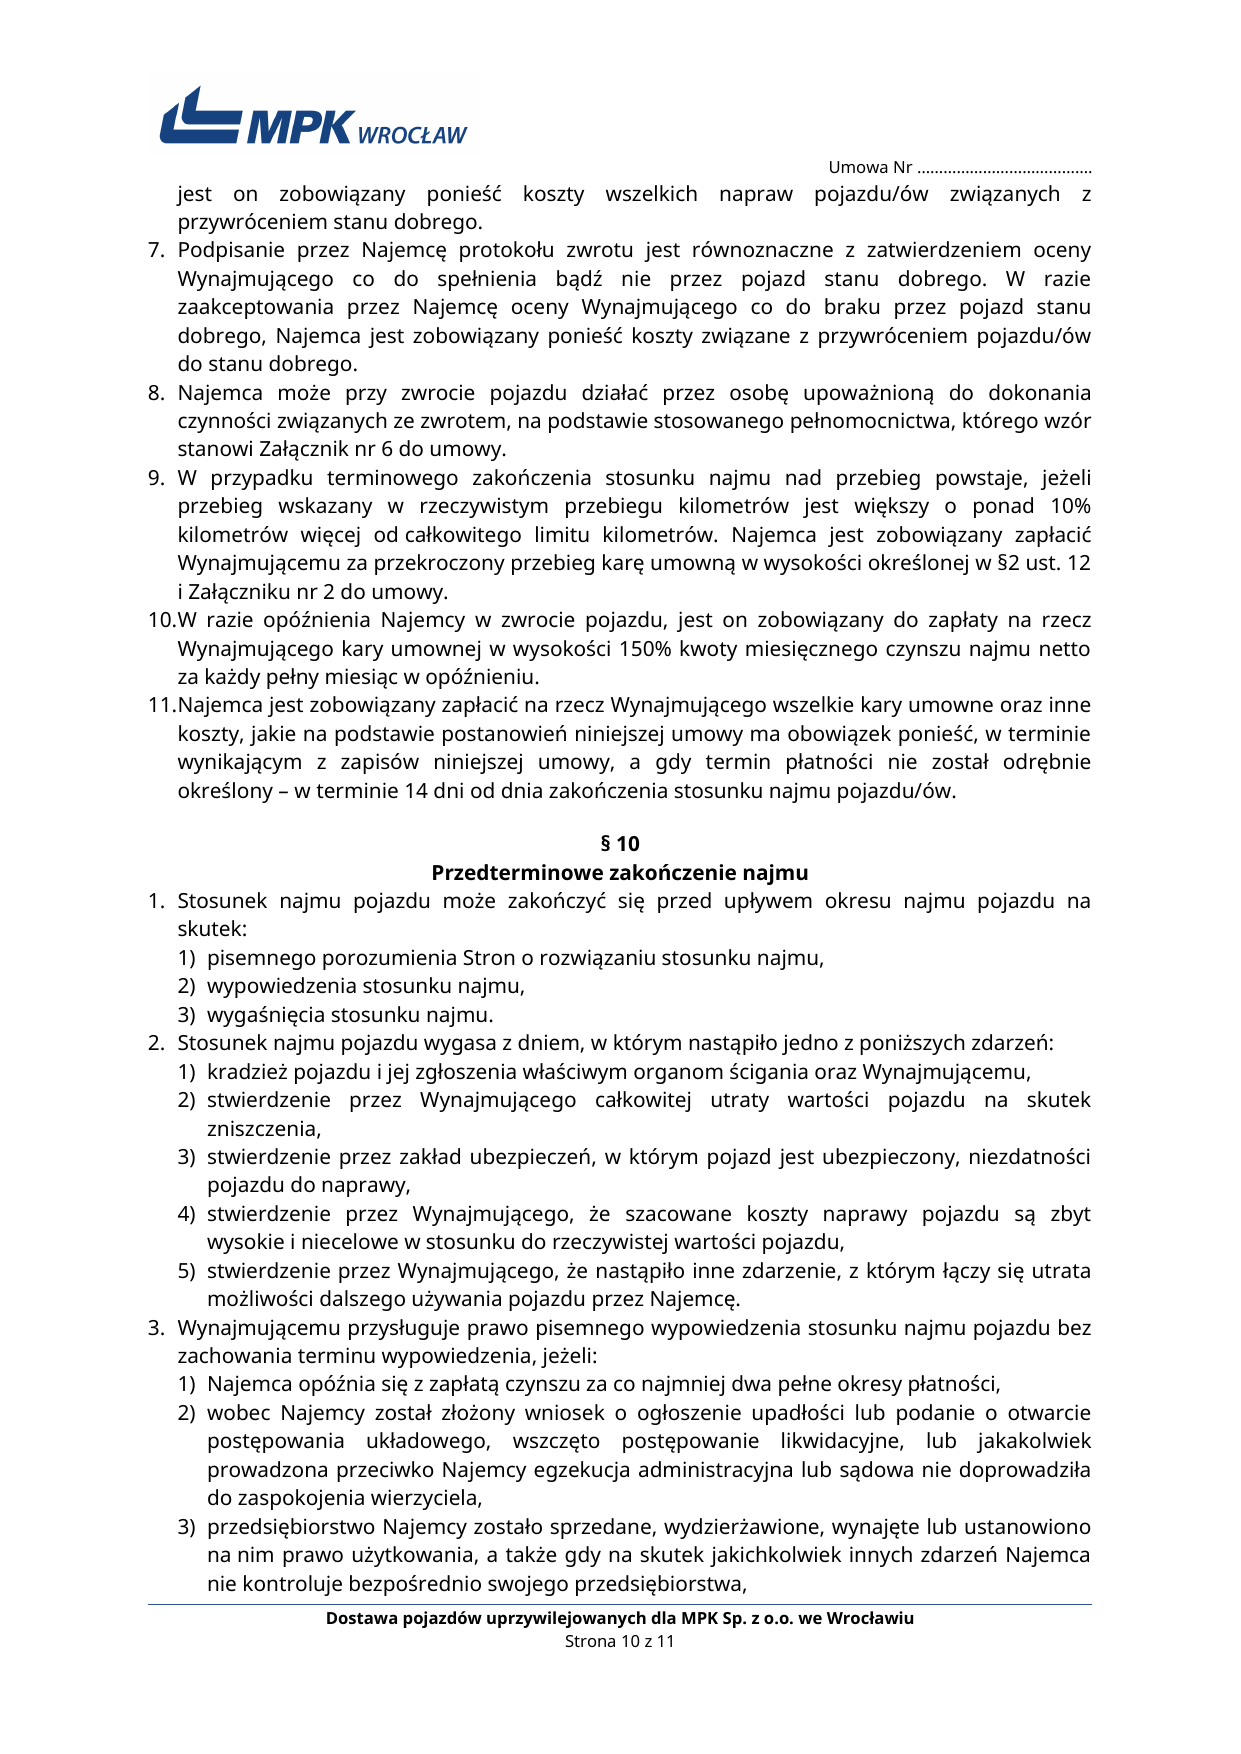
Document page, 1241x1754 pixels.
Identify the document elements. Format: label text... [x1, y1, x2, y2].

list stwierdzenie przez Wynajmującego, że szacowane koszty naprawy pojazdu są zbyt wysokie i niecelowe w stosunku do rzeczywistej wartości pojazdu, [177, 1199, 1092, 1256]
list Stosunek najmu pojazdu może zakończyć się przed upływem okresu najmu pojazdu na skutek: [148, 886, 1092, 943]
list wobec Najemcy został złożony wniosek o ogłoszenie upadłości lub podanie o otwarcie postępowania układowego, wszczęto postępowanie likwidacyjne, lub jakakolwiek prowadzona przeciwko Najemcy egzekucja administracyjna lub sądowa nie doprowadziła do zaspokojenia wierzyciela, [177, 1398, 1092, 1512]
list stwierdzenie przez Wynajmującego, że nastąpiło inne zdarzenie, z którym łączy się utrata możliwości dalszego używania pojazdu przez Najemcę. [177, 1256, 1092, 1313]
list wygaśnięcia stosunku najmu. [177, 1000, 1092, 1028]
list pisemnego porozumienia Stron o rozwiązaniu stosunku najmu, [177, 943, 1092, 971]
list wypowiedzenia stosunku najmu, [177, 971, 1092, 1000]
list W przypadku terminowego zakończenia stosunku najmu nad przebieg powstaje, jeżeli przebieg wskazany w rzeczywistym przebiegu kilometrów jest większy o ponad 10% kilometrów więcej od całkowitego limitu kilometrów. Najemca jest zobowiązany zapłacić Wynajmującemu za przekroczony przebieg karę umowną w wysokości określonej w §2 ust. 12 i Załączniku nr 2 do umowy. [148, 463, 1092, 605]
list Najemca opóźnia się z zapłatą czynszu za co najmniej dwa pełne okresy płatności, [177, 1369, 1092, 1398]
list W razie opóźnienia Najemcy w zwrocie pojazdu, jest on zobowiązany do zapłaty na rzecz Wynajmującego kary umownej w wysokości 150% kwoty miesięcznego czynszu najmu netto za każdy pełny miesiąc w opóźnieniu. [148, 605, 1092, 691]
text Przedterminowe zakończenie najmu [148, 858, 1092, 886]
list stwierdzenie przez zakład ubezpieczeń, w którym pojazd jest ubezpieczony, niezdatności pojazdu do naprawy, [177, 1142, 1092, 1199]
list kradzież pojazdu i jej zgłoszenia właściwym organom ścigania oraz Wynajmującemu, [177, 1057, 1092, 1085]
list Najemca może przy zwrocie pojazdu działać przez osobę upoważnioną do dokonania czynności związanych ze zwrotem, na podstawie stosowanego pełnomocnictwa, którego wzór stanowi Załącznik nr 6 do umowy. [148, 378, 1092, 463]
list Najemca jest zobowiązany zapłacić na rzecz Wynajmującego wszelkie kary umowne oraz inne koszty, jakie na podstawie postanowień niniejszej umowy ma obowiązek ponieść, w terminie wynikającym z zapisów niniejszej umowy, a gdy termin płatności nie został odrębnie określony – w terminie 14 dni od dnia zakończenia stosunku najmu pojazdu/ów. [148, 691, 1092, 804]
list stwierdzenie przez Wynajmującego całkowitej utraty wartości pojazdu na skutek zniszczenia, [177, 1085, 1092, 1142]
list przedsiębiorstwo Najemcy zostało sprzedane, wydzierżawione, wynajęte lub ustanowiono na nim prawo użytkowania, a także gdy na skutek jakichkolwiek innych zdarzeń Najemca nie kontroluje bezpośrednio swojego przedsiębiorstwa, [177, 1512, 1092, 1597]
picture [147, 73, 480, 156]
list Stosunek najmu pojazdu wygasa z dniem, w którym nastąpiło jedno z poniższych zdarzeń: [148, 1028, 1092, 1057]
list Wynajmującemu przysługuje prawo pisemnego wypowiedzenia stosunku najmu pojazdu bez zachowania terminu wypowiedzenia, jeżeli: [148, 1313, 1092, 1369]
text § 10 [148, 829, 1092, 858]
list Podpisanie przez Najemcę protokołu zwrotu jest równoznaczne z zatwierdzeniem oceny Wynajmującego co do spełnienia bądź nie przez pojazd stanu dobrego. W razie zaakceptowania przez Najemcę oceny Wynajmującego co do braku przez pojazd stanu dobrego, Najemca jest zobowiązany ponieść koszty związane z przywróceniem pojazdu/ów do stanu dobrego. [148, 236, 1092, 378]
